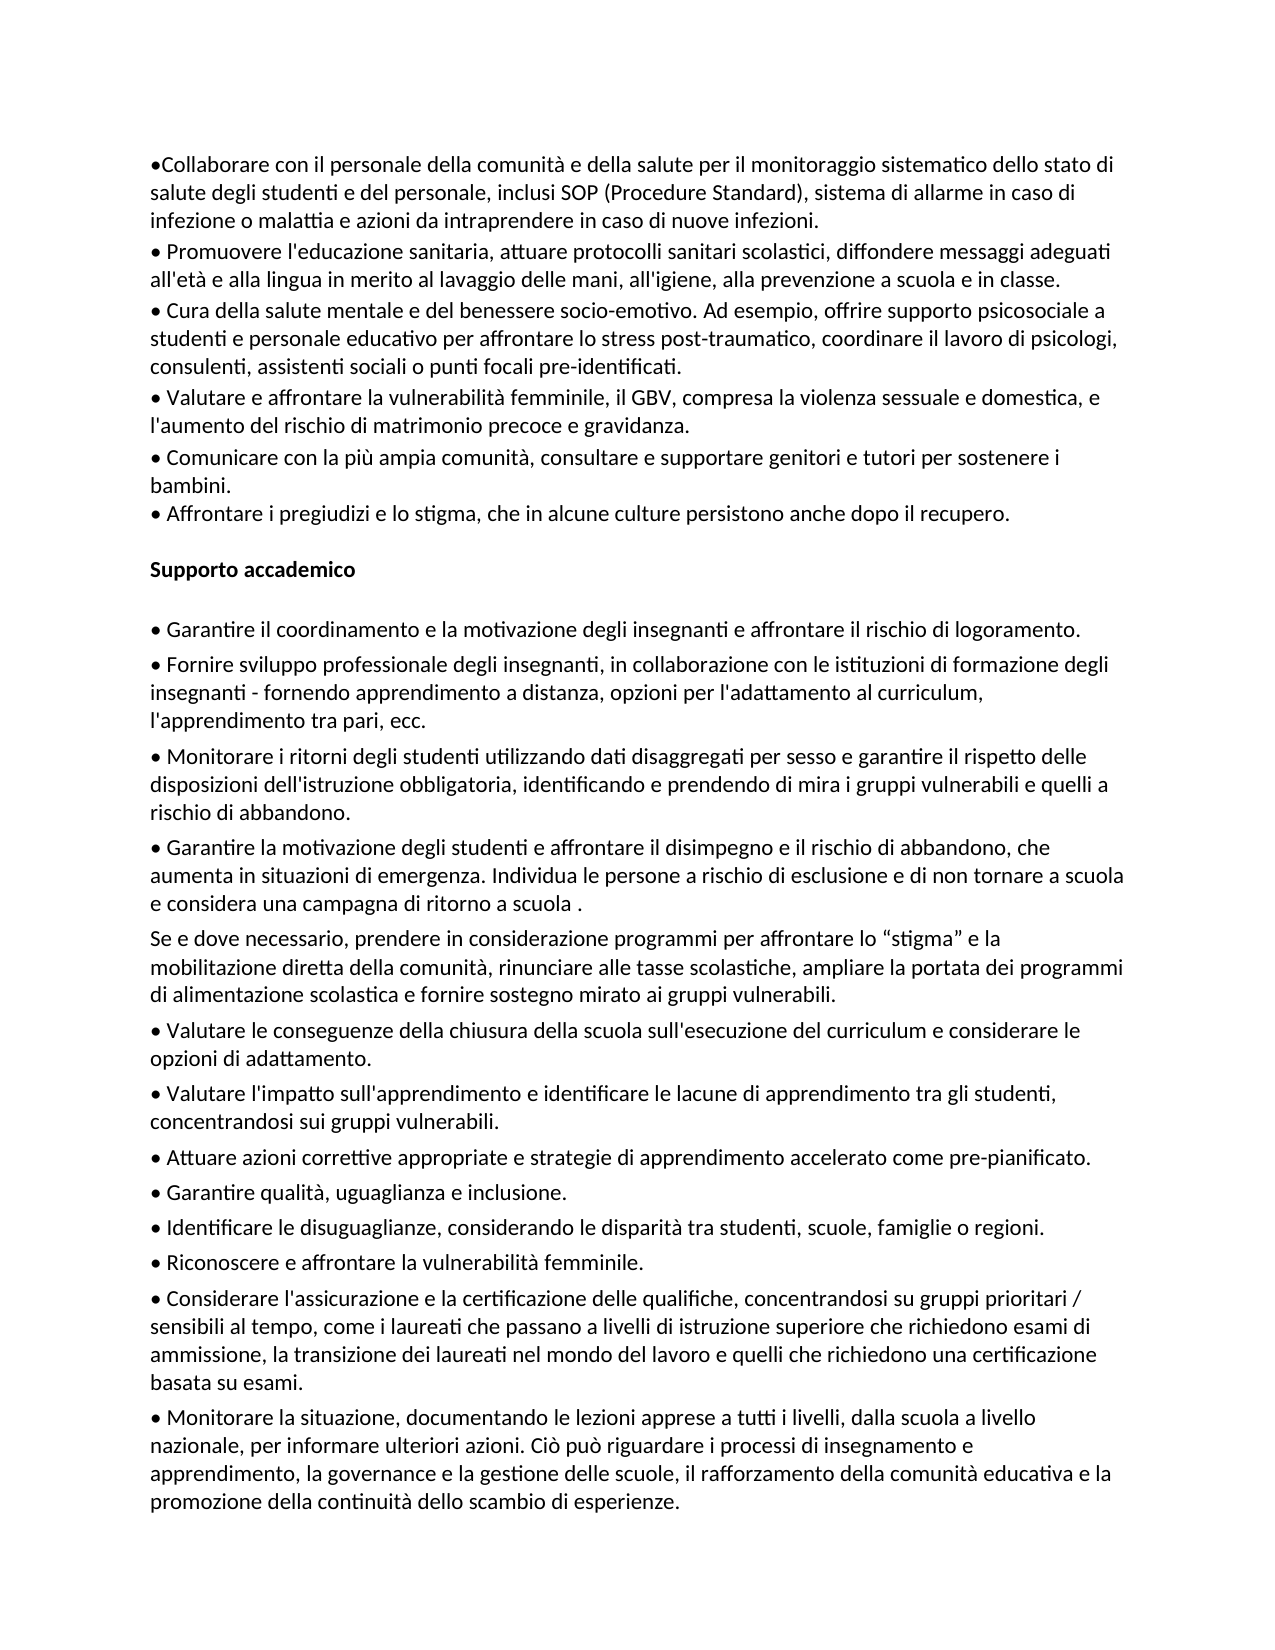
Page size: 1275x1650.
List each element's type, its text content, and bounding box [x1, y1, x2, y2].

text • Valutare le conseguenze della chiusura della scuola sull'esecuzione del curriculum e considerare le opzioni di adattamento. [150, 1016, 1125, 1072]
text • Comunicare con la più ampia comunità, consultare e supportare genitori e tutori per sostenere i bambini. [150, 443, 1125, 499]
text Se e dove necessario, prendere in considerazione programmi per affrontare lo “stigma” e la mobilitazione diretta della comunità, rinunciare alle tasse scolastiche, ampliare la portata dei programmi di alimentazione scolastica e fornire sostegno mirato ai gruppi vulnerabili. [150, 924, 1125, 1009]
text • Considerare l'assicurazione e la certificazione delle qualifiche, concentrandosi su gruppi prioritari / sensibili al tempo, come i laureati che passano a livelli di istruzione superiore che richiedono esami di ammissione, la transizione dei laureati nel mondo del lavoro e quelli che richiedono una certificazione basata su esami. [150, 1284, 1125, 1396]
text • Monitorare la situazione, documentando le lezioni apprese a tutti i livelli, dalla scuola a livello nazionale, per informare ulteriori azioni. Ciò può riguardare i processi di insegnamento e apprendimento, la governance e la gestione delle scuole, il rafforzamento della comunità educativa e la promozione della continuità dello scambio di esperienze. [150, 1403, 1125, 1515]
text • Cura della salute mentale e del benessere socio-emotivo. Ad esempio, offrire supporto psicosociale a studenti e personale educativo per affrontare lo stress post-traumatico, coordinare il lavoro di psicologi, consulenti, assistenti sociali o punti focali pre-identificati. [150, 296, 1125, 380]
text • Riconoscere e affrontare la vulnerabilità femminile. [150, 1248, 1125, 1277]
text • Monitorare i ritorni degli studenti utilizzando dati disaggregati per sesso e garantire il rispetto delle disposizioni dell'istruzione obbligatoria, identificando e prendendo di mira i gruppi vulnerabili e quelli a rischio di abbandono. [150, 742, 1125, 826]
text • Garantire il coordinamento e la motivazione degli insegnanti e affrontare il rischio di logoramento. [150, 615, 1125, 643]
text •Collaborare con il personale della comunità e della salute per il monitoraggio sistematico dello stato di salute degli studenti e del personale, inclusi SOP (Procedure Standard), sistema di allarme in caso di infezione o malattia e azioni da intraprendere in caso di nuove infezioni. [150, 150, 1125, 234]
text • Promuovere l'educazione sanitaria, attuare protocolli sanitari scolastici, diffondere messaggi adeguati all'età e alla lingua in merito al lavaggio delle mani, all'igiene, alla prevenzione a scuola e in classe. [150, 237, 1125, 293]
text • Valutare l'impatto sull'apprendimento e identificare le lacune di apprendimento tra gli studenti, concentrandosi sui gruppi vulnerabili. [150, 1079, 1125, 1135]
text • Fornire sviluppo professionale degli insegnanti, in collaborazione con le istituzioni di formazione degli insegnanti - fornendo apprendimento a distanza, opzioni per l'adattamento al curriculum, l'apprendimento tra pari, ecc. [150, 651, 1125, 734]
text Supporto accademico [150, 555, 1125, 583]
text • Attuare azioni correttive appropriate e strategie di apprendimento accelerato come pre-pianificato. [150, 1143, 1125, 1171]
text • Garantire la motivazione degli studenti e affrontare il disimpegno e il rischio di abbandono, che aumenta in situazioni di emergenza. Individua le persone a rischio di esclusione e di non tornare a scuola e considera una campagna di ritorno a scuola . [150, 833, 1125, 917]
text • Identificare le disuguaglianze, considerando le disparità tra studenti, scuole, famiglie o regioni. [150, 1213, 1125, 1241]
text • Valutare e affrontare la vulnerabilità femminile, il GBV, compresa la violenza sessuale e domestica, e l'aumento del rischio di matrimonio precoce e gravidanza. [150, 383, 1125, 439]
text • Garantire qualità, uguaglianza e inclusione. [150, 1178, 1125, 1206]
text • Affrontare i pregiudizi e lo stigma, che in alcune culture persistono anche dopo il recupero. [150, 499, 1125, 527]
